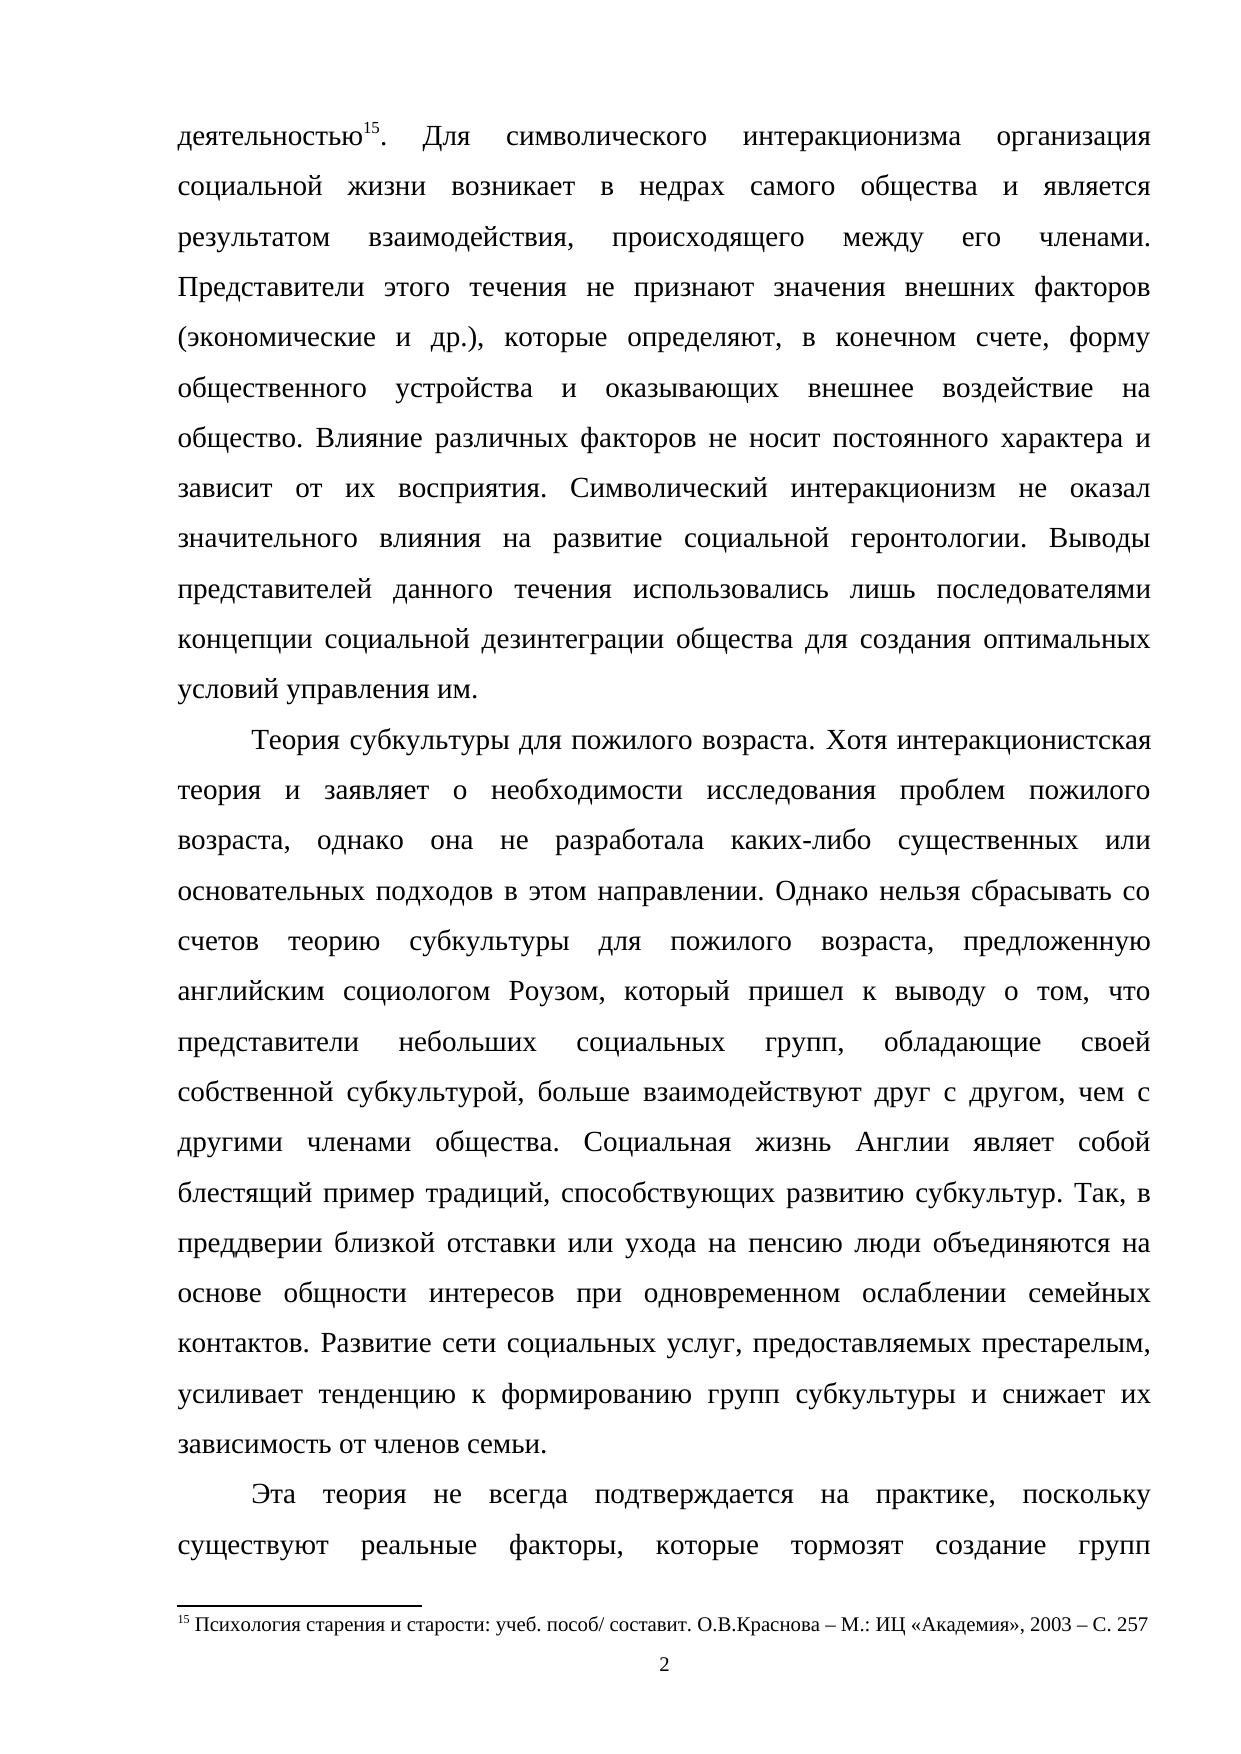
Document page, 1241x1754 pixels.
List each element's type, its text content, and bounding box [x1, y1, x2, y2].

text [177, 1477, 1152, 1560]
text Теория субкультуры для пожилого возраста. Хотя интеракционистская теория и заявляет о необходимости исследования проблем пожилого возраста, однако она не разработала каких-либо существенных или основательных подходов в этом направлении. Однако нельзя сбрасывать со счетов теорию субкультуры для пожилого возраста, предложенную английским социологом Роузом, который пришел к выводу о том, что представители небольших социальных групп, обладающие своей собственной субкультурой, больше взаимодействуют друг с другом, чем с другими членами общества. Социальная жизнь Англии являет собой блестящий пример традиций, способствующих развитию субкультур. Так, в преддверии близкой отставки или ухода на пенсию люди объединяются на основе общности интересов при одновременном ослаблении семейных контактов. Развитие сети социальных услуг, предоставляемых престарелым, усиливает тенденцию к формированию групп субкультуры и снижает их зависимость от членов семьи. [177, 722, 1152, 1460]
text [177, 118, 1152, 705]
